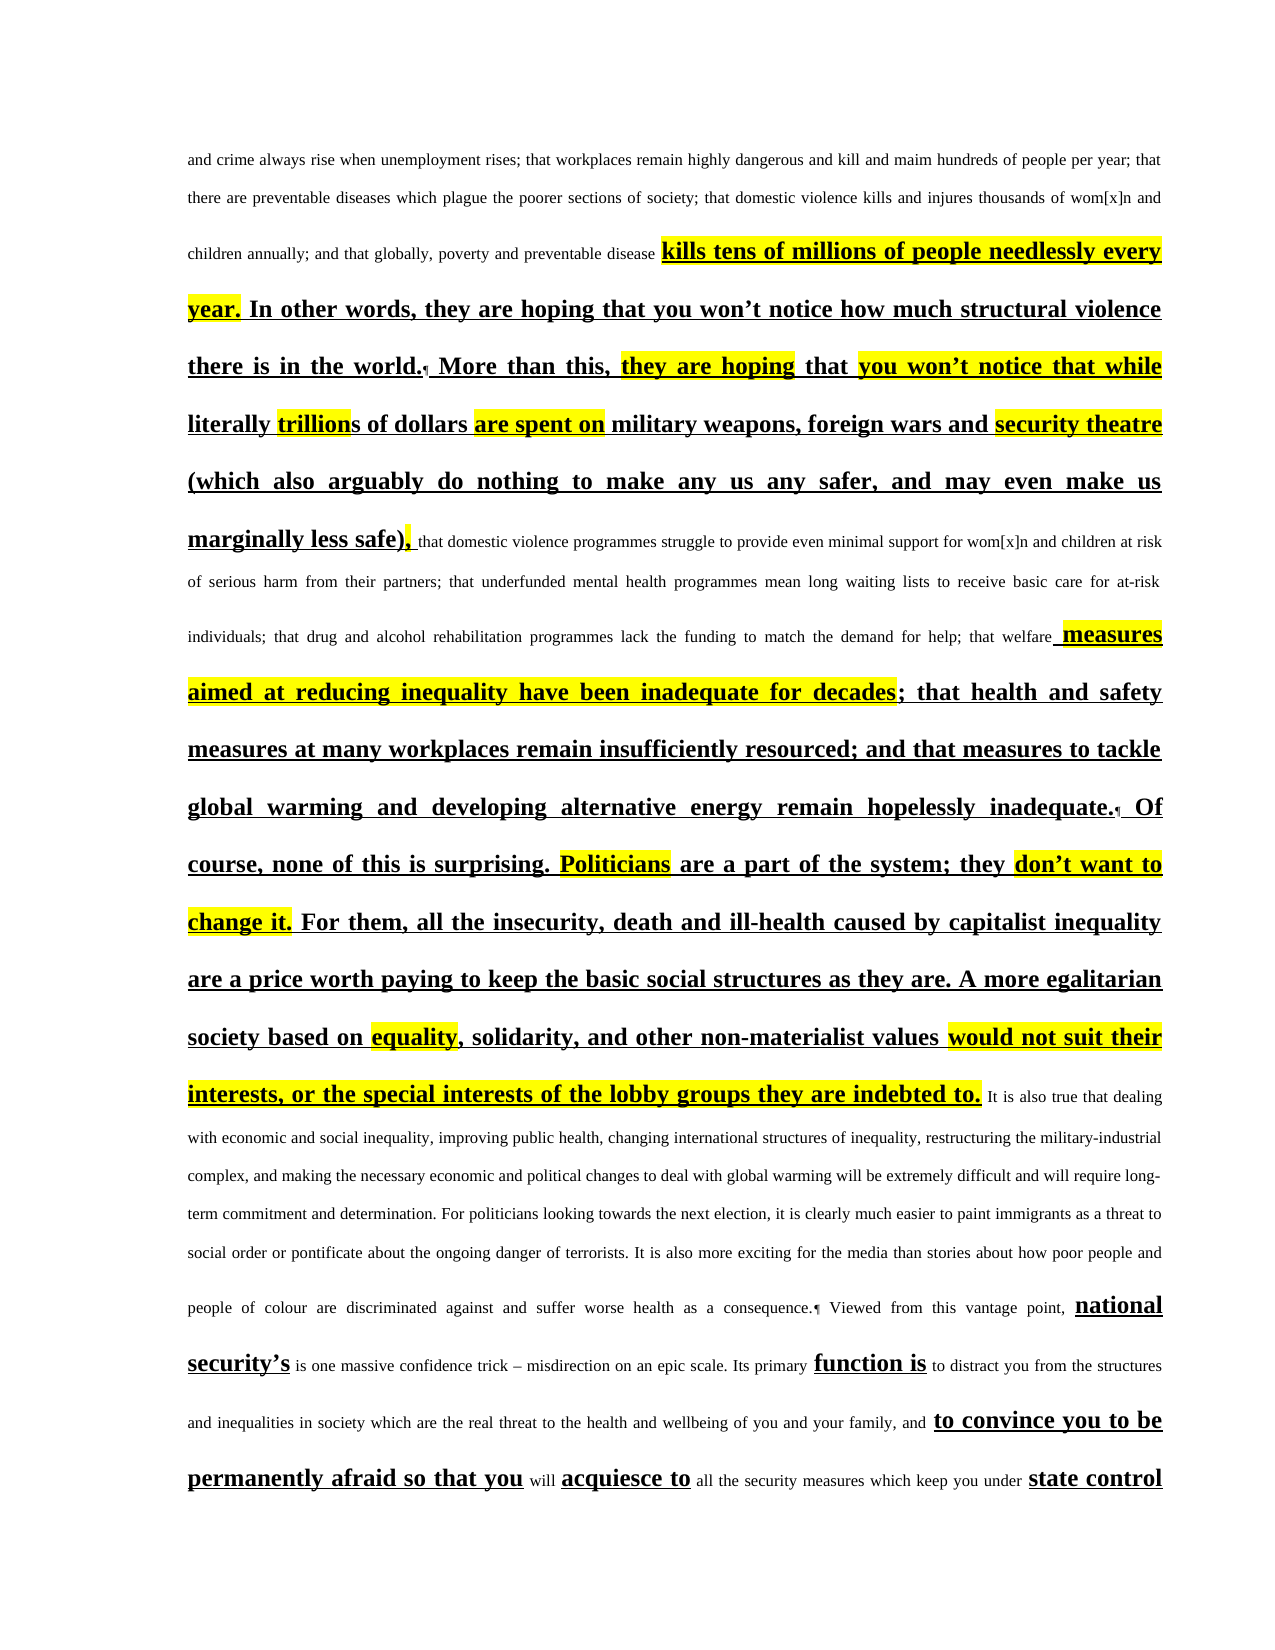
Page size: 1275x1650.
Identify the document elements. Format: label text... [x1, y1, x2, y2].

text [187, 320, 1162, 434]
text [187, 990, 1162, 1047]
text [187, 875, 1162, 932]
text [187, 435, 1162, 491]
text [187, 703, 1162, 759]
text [187, 1048, 1162, 1492]
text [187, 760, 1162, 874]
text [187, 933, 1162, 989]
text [187, 150, 1162, 319]
